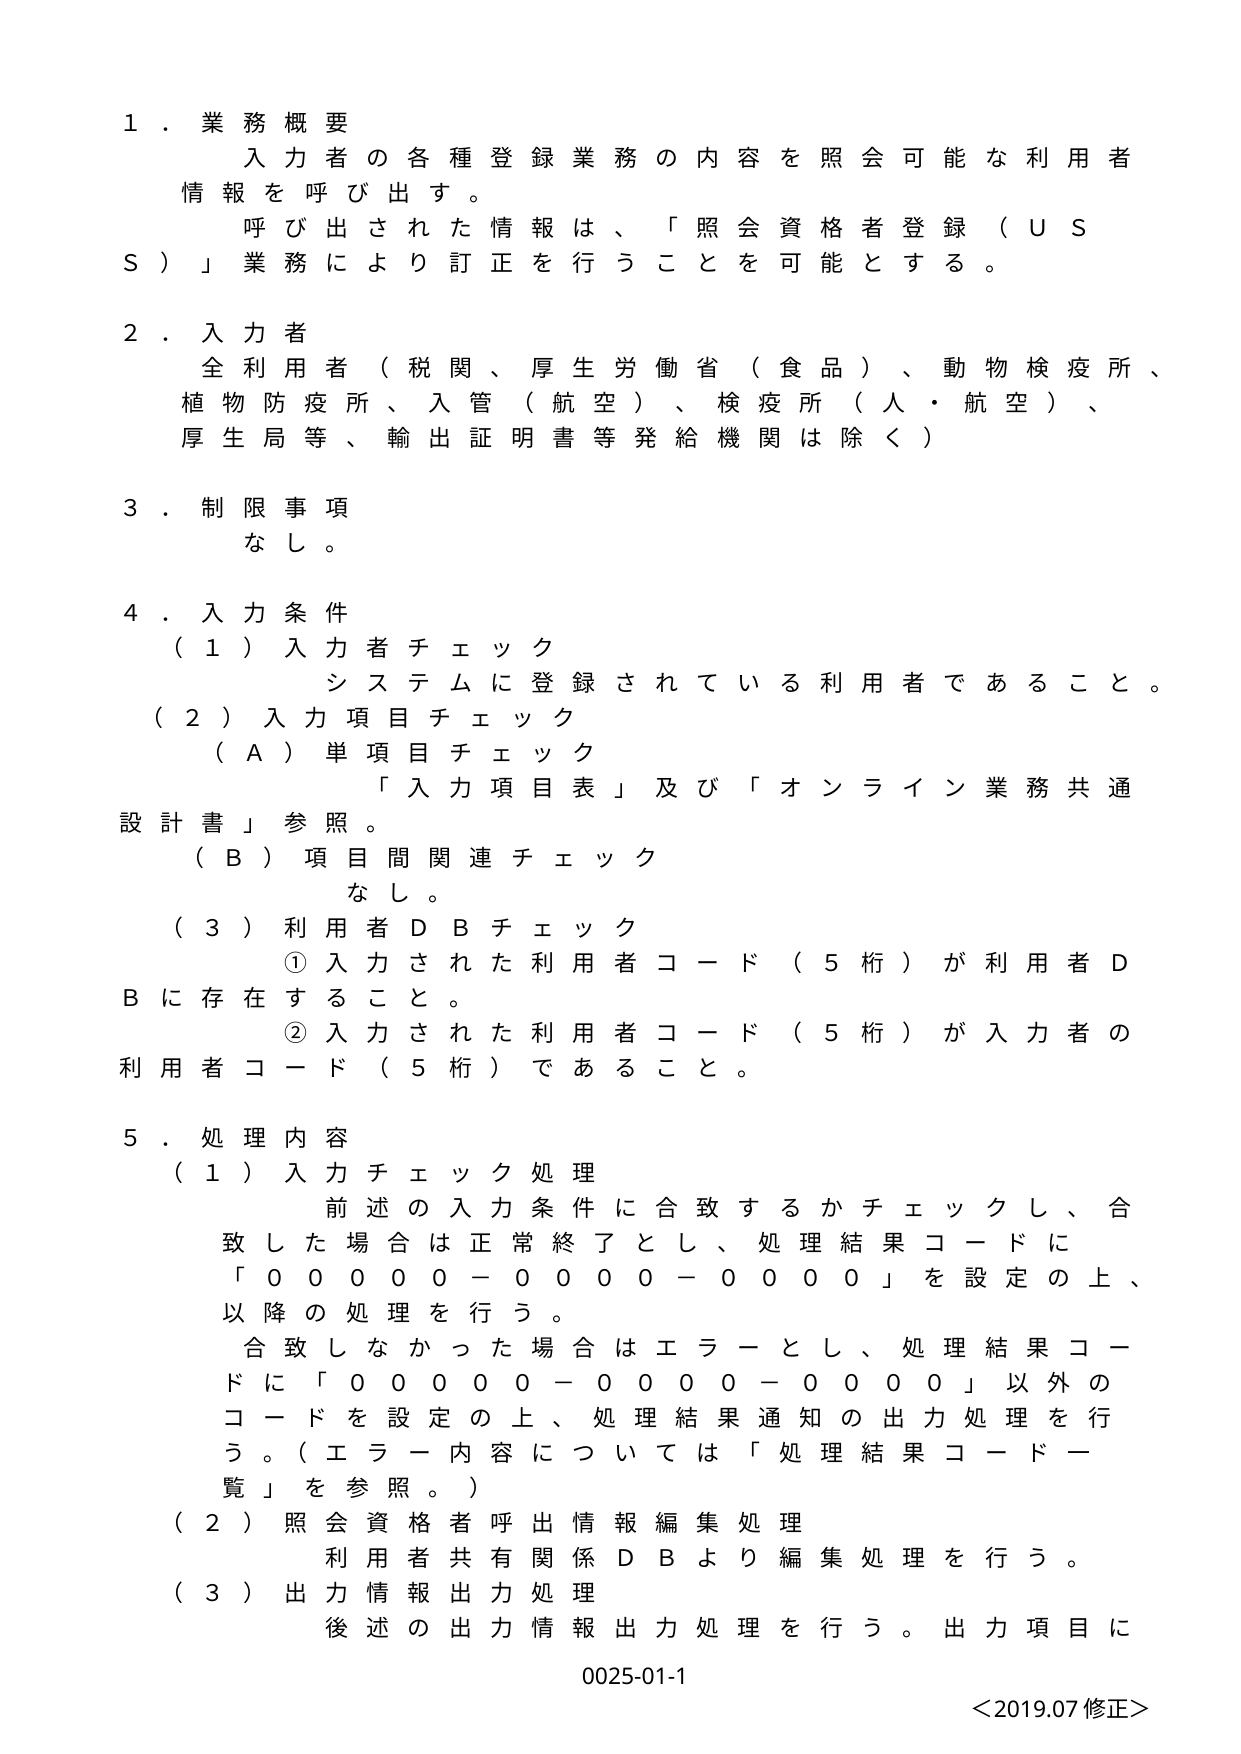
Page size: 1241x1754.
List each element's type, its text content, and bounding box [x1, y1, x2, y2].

text 合致しなかった場合はエラーとし、処理結果コードに「０００００－００００－００００」以外のコードを設定の上、処理結果通知の出力処理を行う｡（エラー内容については「処理結果コード一覧」を参照。） [202, 1329, 1150, 1504]
text ５．処理内容 [119, 1119, 1150, 1154]
text 全利用者（税関、厚生労働省（食品）、動物検疫所、植物防疫所、入管（航空）、検疫所（人・航空）、厚生局等、輸出証明書等発給機関は除く） [161, 349, 1150, 454]
text （３）出力情報出力処理 [119, 1574, 1150, 1609]
text 入力者の各種登録業務の内容を照会可能な利用者情報を呼び出す。 [119, 139, 1150, 209]
text ①入力された利用者コード（５桁）が利用者ＤＢに存在すること。 [119, 944, 1150, 1014]
text 利用者共有関係ＤＢより編集処理を行う。 [119, 1539, 1150, 1574]
text ②入力された利用者コード（５桁）が入力者の利用者コード（５桁）であること。 [119, 1014, 1150, 1084]
text （Ｂ）項目間関連チェック [119, 839, 1150, 874]
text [119, 1609, 1150, 1644]
text （２）入力項目チェック [119, 699, 1150, 734]
text 「入力項目表」及び「オンライン業務共通設計書」参照。 [119, 769, 1150, 839]
text 前述の入力条件に合致するかチェックし、合致した場合は正常終了とし、処理結果コードに「０００００－００００－００００」を設定の上、以降の処理を行う。 [119, 1189, 1150, 1329]
text ２．入力者 [119, 314, 1150, 349]
text （３）利用者ＤＢチェック [119, 909, 1150, 944]
text なし。 [119, 874, 1150, 909]
text （１）入力チェック処理 [119, 1154, 1150, 1189]
text なし。 [119, 524, 1150, 559]
text （１）入力者チェック [119, 629, 1150, 664]
text １．業務概要 [119, 104, 1150, 139]
text （２）照会資格者呼出情報編集処理 [119, 1504, 1150, 1539]
text システムに登録されている利用者であること。 [119, 664, 1150, 699]
text 呼び出された情報は、「照会資格者登録（ＵＳＳ）」業務により訂正を行うことを可能とする。 [119, 209, 1150, 279]
text （Ａ）単項目チェック [119, 734, 1150, 769]
text ４．入力条件 [119, 594, 1150, 629]
text ３．制限事項 [119, 489, 1150, 524]
